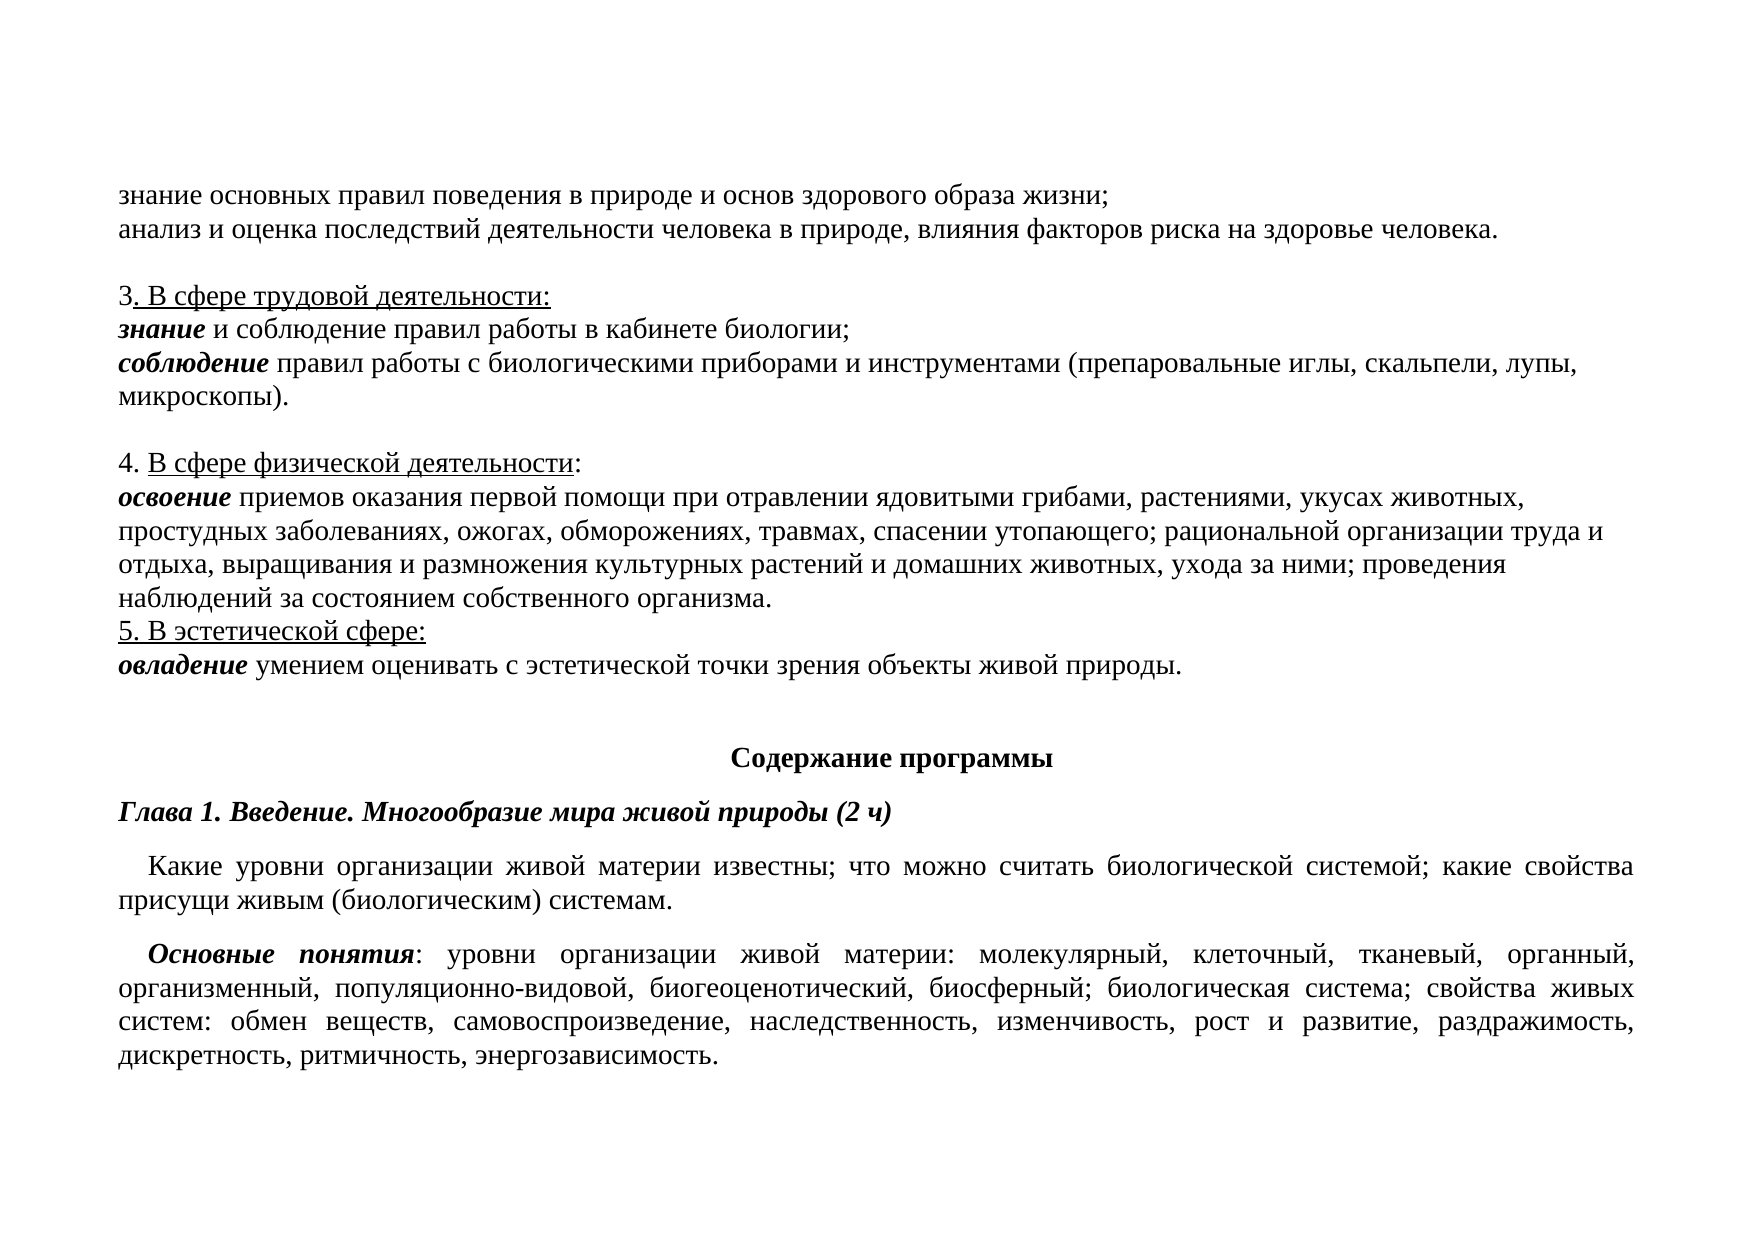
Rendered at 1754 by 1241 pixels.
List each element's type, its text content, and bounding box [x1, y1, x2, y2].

text освоение приемов оказания первой помощи при отравлении ядовитыми грибами, растениями, укусах животных, простудных заболеваниях, ожогах, обморожениях, травмах, спасении утопающего; рациональной организации труда и отдыха, выращивания и размножения культурных растений и домашних животных, ухода за ними; проведения наблюдений за состоянием собственного организма. [118, 479, 1636, 613]
text знание основных правил поведения в природе и основ здорового образа жизни; [118, 177, 1636, 211]
text Содержание программы [118, 740, 1636, 773]
text 5. В эстетической сфере: [118, 613, 1636, 647]
text знание и соблюдение правил работы в кабинете биологии; [118, 311, 1636, 345]
text Глава 1. Введение. Многообразие мира живой природы (2 ч) [118, 794, 1636, 828]
text Основные понятия: уровни организации живой материи: молекулярный, клеточный, тканевый, органный, организменный, популяционно-видовой, биогеоценотический, биосферный; биологическая система; свойства живых систем: обмен веществ, самовоспроизведение, наследственность, изменчивость, рост и развитие, раздражимость, дискретность, ритмичность, энергозависимость. [118, 936, 1636, 1071]
text 4. В сфере физической деятельности: [118, 412, 1636, 479]
text анализ и оценка последствий деятельности человека в природе, влияния факторов риска на здоровье человека. [118, 211, 1636, 244]
text 3. В сфере трудовой деятельности: [118, 244, 1636, 311]
text соблюдение правил работы с биологическими приборами и инструментами (препаровальные иглы, скальпели, лупы, микроскопы). [118, 345, 1636, 412]
text овладение умением оценивать с эстетической точки зрения объекты живой природы. [118, 647, 1636, 680]
text Какие уровни организации живой материи известны; что можно считать биологической системой; какие свойства присущи живым (биологическим) системам. [118, 848, 1636, 916]
